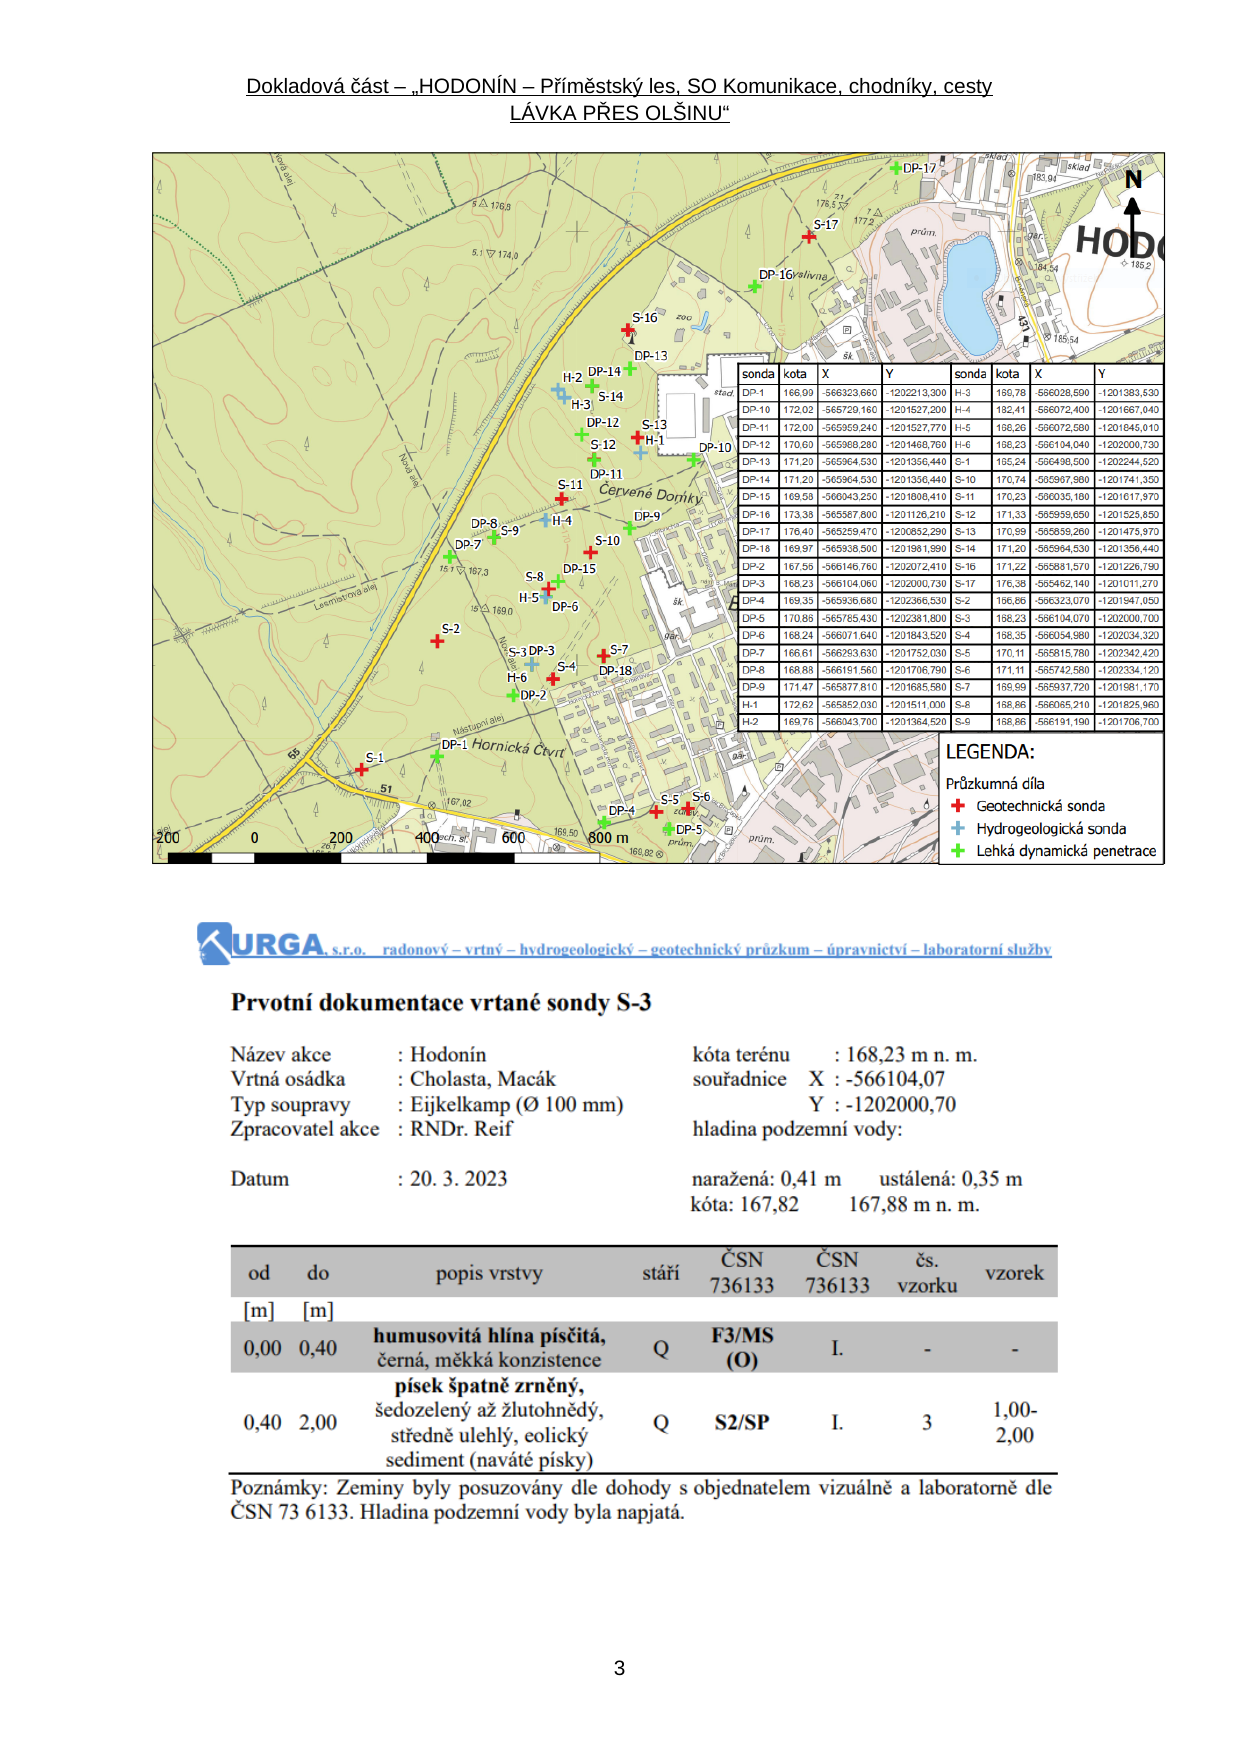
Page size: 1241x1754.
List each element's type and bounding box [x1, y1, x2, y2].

picture [146, 899, 1123, 1541]
picture [146, 147, 1171, 869]
